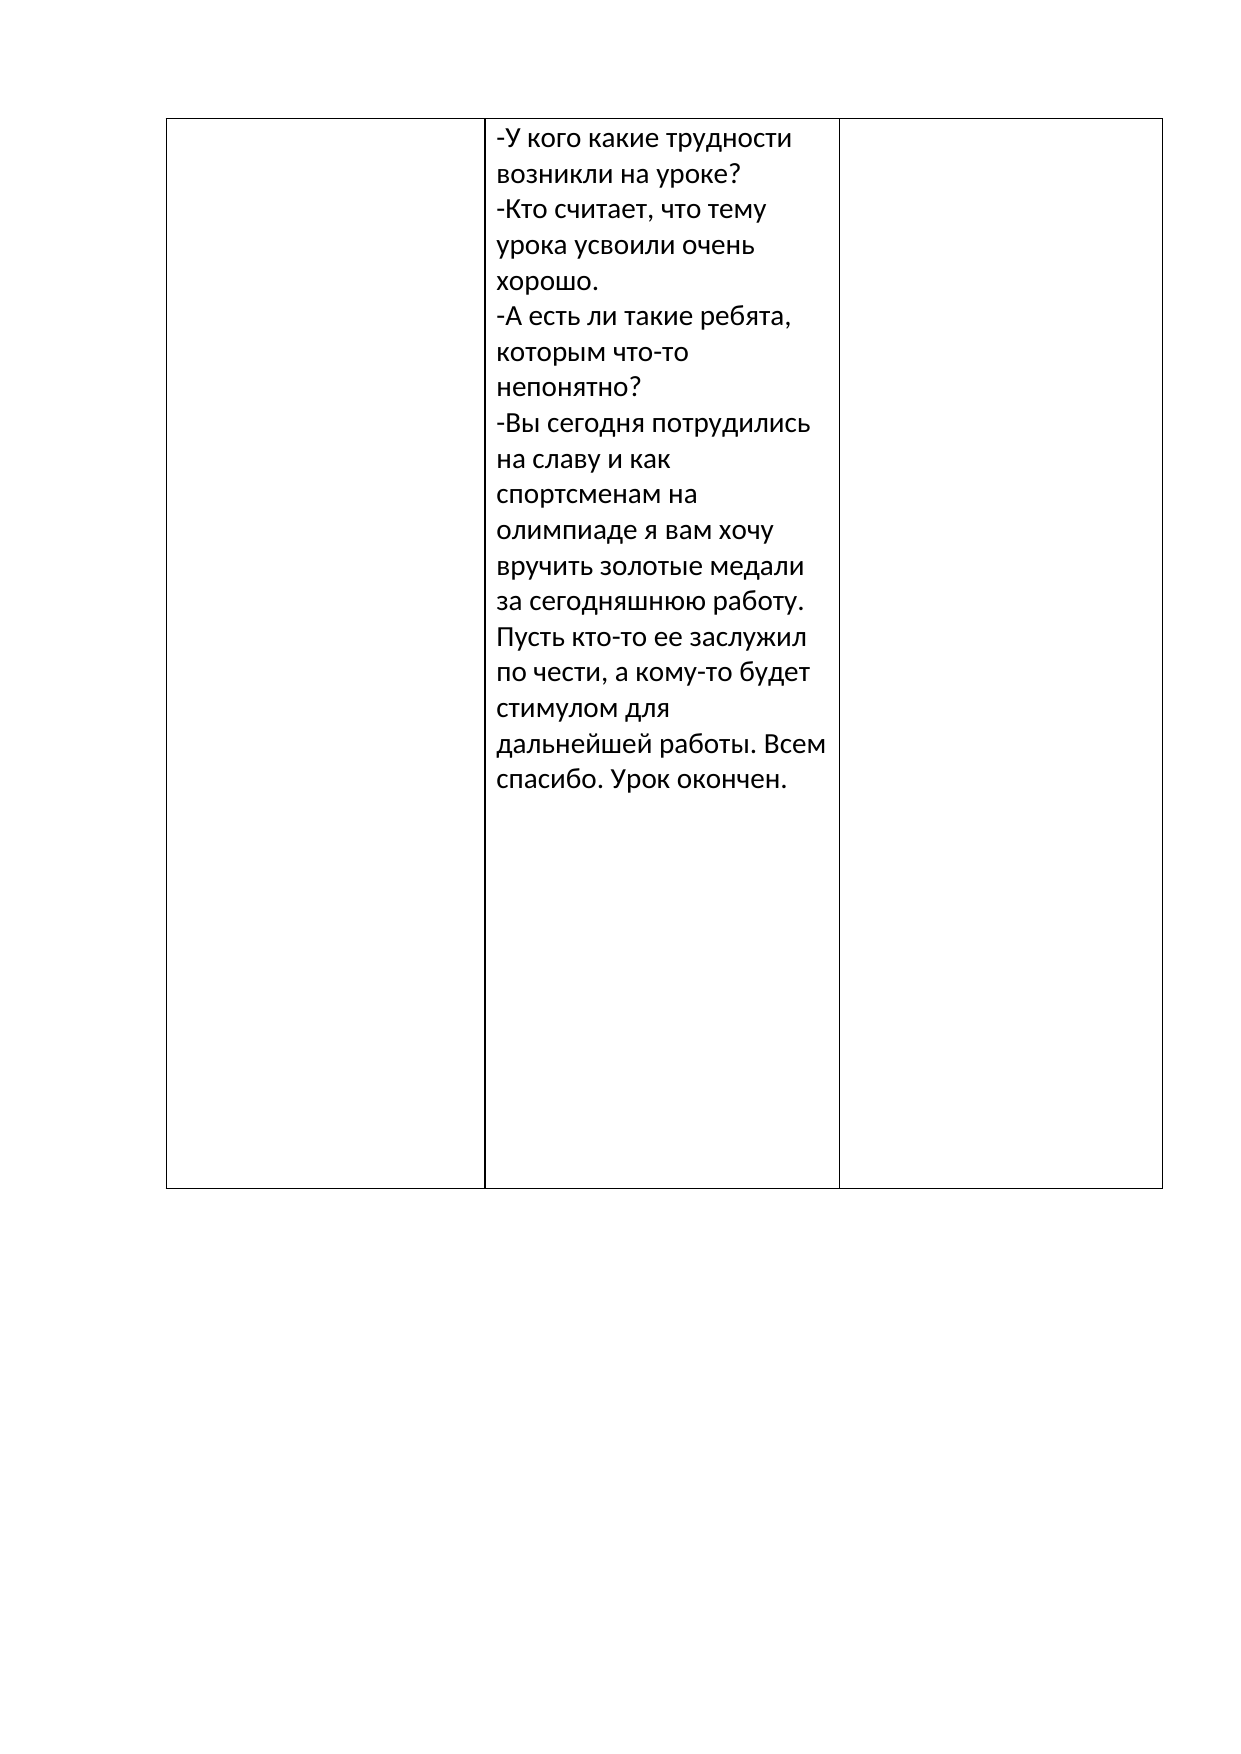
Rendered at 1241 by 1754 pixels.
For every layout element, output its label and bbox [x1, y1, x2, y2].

table_cell [167, 119, 484, 1188]
table_cell [840, 119, 1162, 1188]
table_cell [486, 119, 839, 1188]
